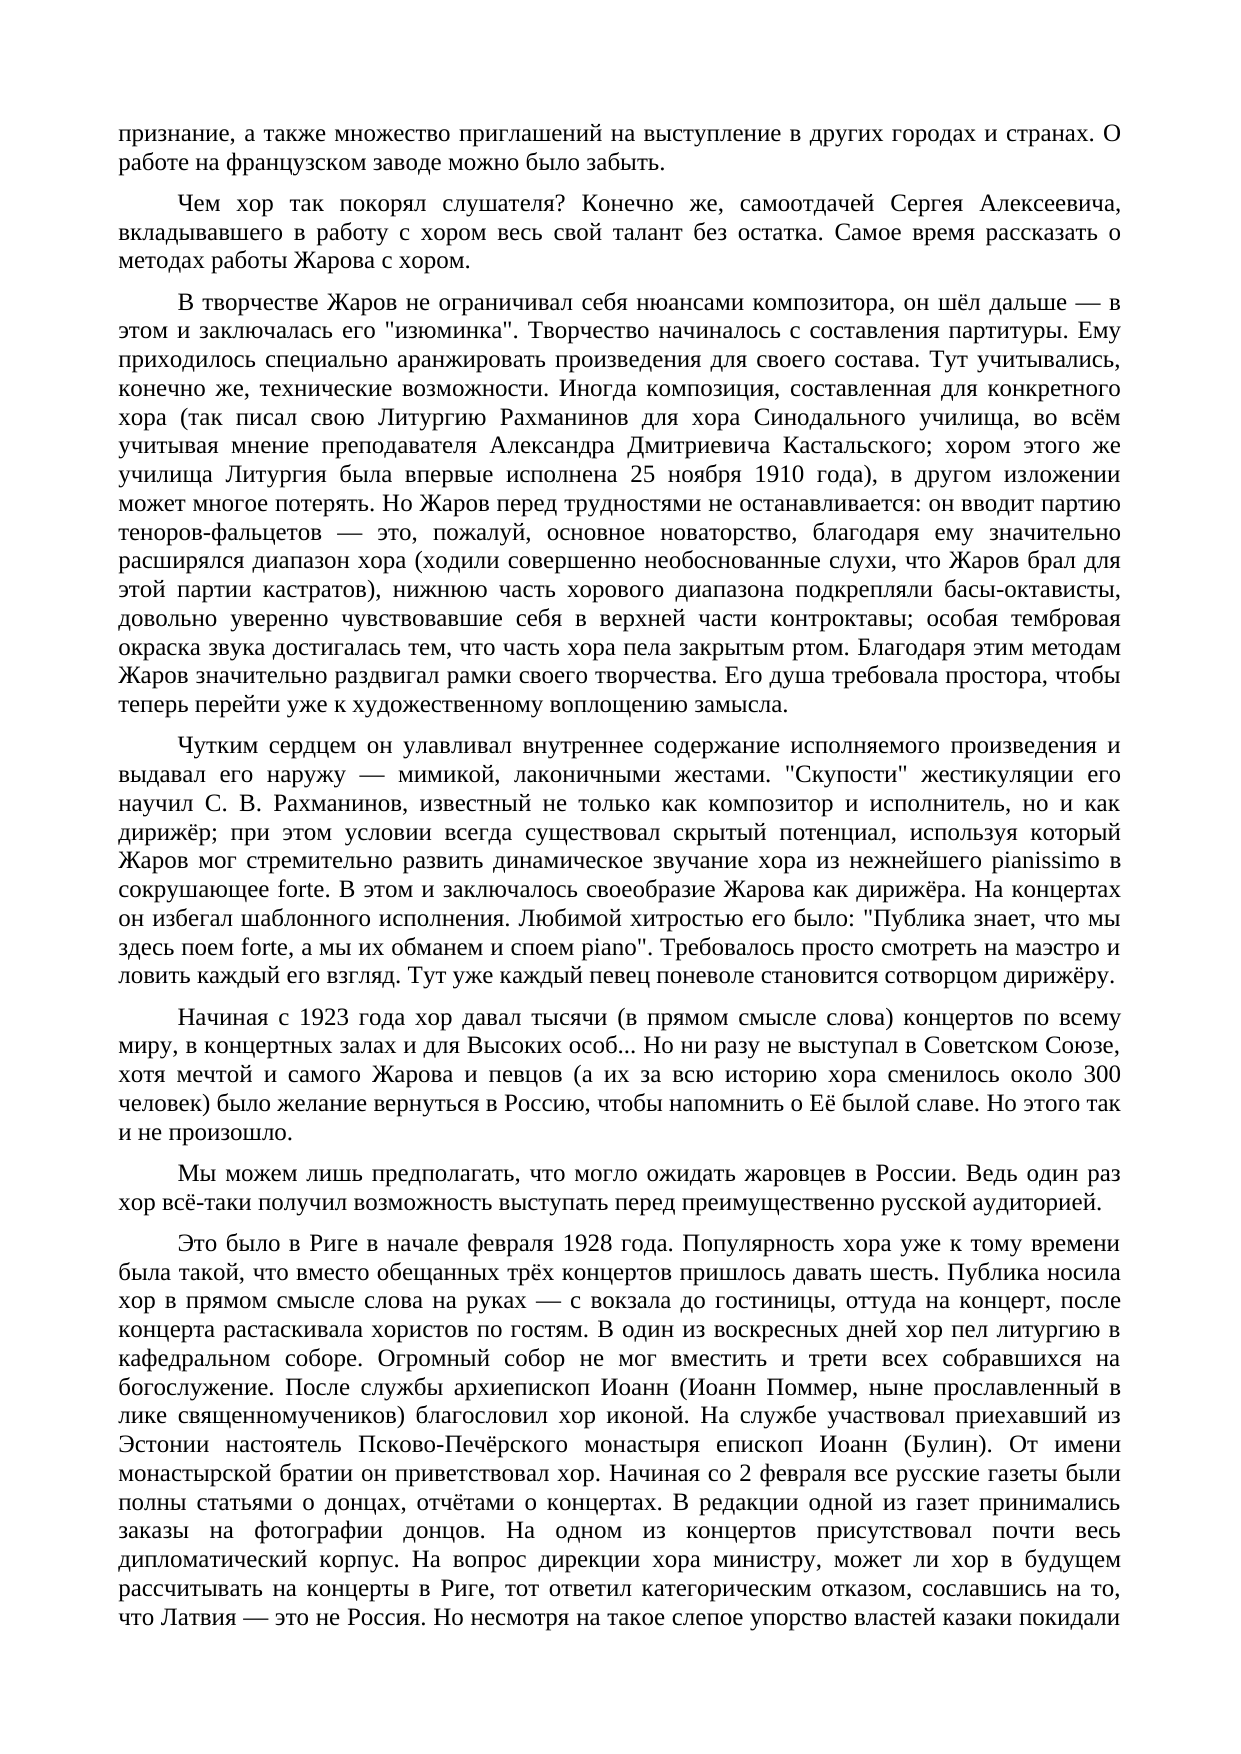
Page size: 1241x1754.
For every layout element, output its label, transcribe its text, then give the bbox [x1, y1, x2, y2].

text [118, 118, 1122, 176]
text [118, 1228, 1122, 1631]
text Начиная с 1923 года хор давал тысячи (в прямом смысле слова) концертов по всему миру, в концертных залах и для Высоких особ... Но ни разу не выступал в Советском Союзе, хотя мечтой и самого Жарова и певцов (а их за всю историю хора сменилось около 300 человек) было желание вернуться в Россию, чтобы напомнить о Её былой славе. Но этого так и не произошло. [118, 1002, 1122, 1146]
text Чутким сердцем он улавливал внутреннее содержание исполняемого произведения и выдавал его наружу — мимикой, лаконичными жестами. "Скупости" жестикуляции его научил С. В. Рахманинов, известный не только как композитор и исполнитель, но и как дирижёр; при этом условии всегда существовал скрытый потенциал, используя который Жаров мог стремительно развить динамическое звучание хора из нежнейшего pianissimo в сокрушающее forte. В этом и заключалось своеобразие Жарова как дирижёра. На концертах он избегал шаблонного исполнения. Любимой хитростью его было: "Публика знает, что мы здесь поем forte, а мы их обманем и споем piano". Требовалось просто смотреть на маэстро и ловить каждый его взгляд. Тут уже каждый певец поневоле становится сотворцом дирижёру. [118, 731, 1122, 989]
text Чем хор так покорял слушателя? Конечно же, самоотдачей Сергея Алексеевича, вкладывавшего в работу с хором весь свой талант без остатка. Самое время рассказать о методах работы Жарова с хором. [118, 188, 1122, 274]
text В творчестве Жаров не ограничивал себя нюансами композитора, он шёл дальше — в этом и заключалась его "изюминка". Творчество начиналось с составления партитуры. Ему приходилось специально аранжировать произведения для своего состава. Тут учитывались, конечно же, технические возможности. Иногда композиция, составленная для конкретного хора (так писал свою Литургию Рахманинов для хора Синодального училища, во всём учитывая мнение преподавателя Александра Дмитриевича Кастальского; хором этого же училища Литургия была впервые исполнена 25 ноября 1910 года), в другом изложении может многое потерять. Но Жаров перед трудностями не останавливается: он вводит партию теноров-фальцетов — это, пожалуй, основное новаторство, благодаря ему значительно расширялся диапазон хора (ходили совершенно необоснованные слухи, что Жаров брал для этой партии кастратов), нижнюю часть хорового диапазона подкрепляли басы-октависты, довольно уверенно чувствовавшие себя в верхней части контроктавы; особая тембровая окраска звука достигалась тем, что часть хора пела закрытым ртом. Благодаря этим методам Жаров значительно раздвигал рамки своего творчества. Его душа требовала простора, чтобы теперь перейти уже к художественному воплощению замысла. [118, 287, 1122, 718]
text Мы можем лишь предполагать, что могло ожидать жаровцев в России. Ведь один раз хор всё-таки получил возможность выступать перед преимущественно русской аудиторией. [118, 1158, 1122, 1216]
